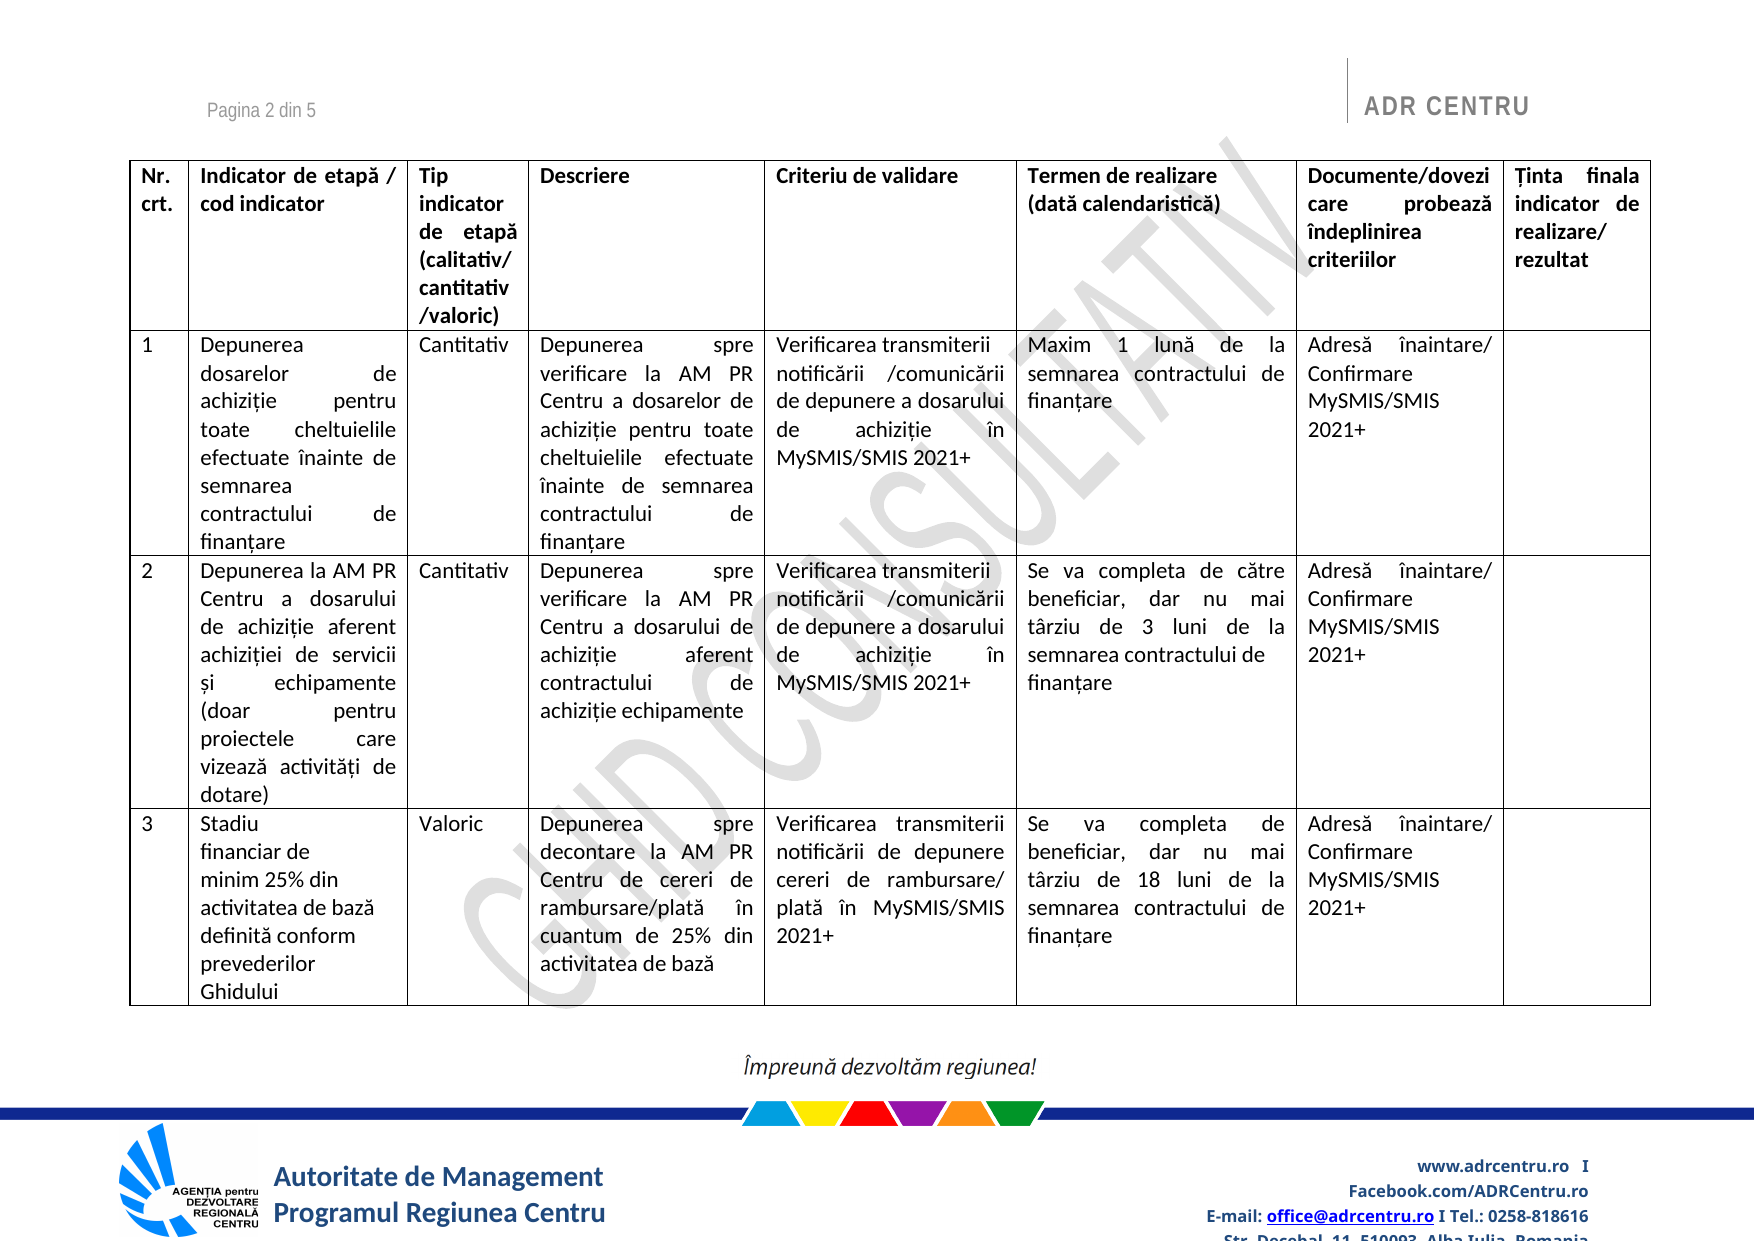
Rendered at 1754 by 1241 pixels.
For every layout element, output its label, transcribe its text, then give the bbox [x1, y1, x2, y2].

table_cell [1504, 331, 1650, 555]
picture [787, 1101, 1754, 1126]
table_cell Valoric [408, 809, 528, 1005]
table_cell 3 [131, 809, 188, 1005]
table_header Descriere [529, 161, 764, 329]
table_cell Adresă înaintare/ Confirmare MySMIS/SMIS 2021+ [1297, 809, 1503, 1005]
table_cell Cantitativ [408, 556, 528, 808]
table_header Criteriu de validare [765, 161, 1016, 329]
table_cell Depunerea spre decontare la AM PR Centru de cereri de rambursare/plată în cuantum de 25% din activitatea de bază [529, 809, 764, 1005]
table_header Indicator de etapă / cod indicator [189, 161, 407, 329]
table_cell Verificarea transmiterii notificării de depunere cereri de rambursare/ plată în MySMIS/SMIS 2021+ [765, 809, 1016, 1005]
table_header Tip indicator de etapă (calitativ/cantitativ/valoric) [408, 161, 528, 329]
picture [731, 1053, 1050, 1079]
table_cell Adresă înaintare/ Confirmare MySMIS/SMIS 2021+ [1297, 556, 1503, 808]
table_cell Adresă înaintare/ Confirmare MySMIS/SMIS 2021+ [1297, 331, 1503, 555]
table_cell Depunerea la AM PR Centru a dosarului de achiziție aferent achiziției de servicii și echipamente (doar pentru proiectele care vizează activități de dotare) [189, 556, 407, 808]
table_cell 2 [131, 556, 188, 808]
table_header Documente/dovezi care probează îndeplinirea criteriilor [1297, 161, 1503, 329]
table_header Nr. crt. [131, 161, 188, 329]
table_cell Cantitativ [408, 331, 528, 555]
table_cell 1 [131, 331, 188, 555]
table_cell Verificarea transmiterii notificării /comunicării de depunere a dosarului de achiziție în MySMIS/SMIS 2021+ [765, 331, 1016, 555]
table_cell Depunerea spre verificare la AM PR Centru a dosarelor de achiziție pentru toate cheltuielile efectuate înainte de semnarea contractului de finanțare [529, 331, 764, 555]
table_cell Maxim 1 lună de la semnarea contractului de finanțare [1017, 331, 1296, 555]
table_cell Stadiu financiar de minim 25% din activitatea de bază definită conform prevederilor Ghidului solicitantului [189, 809, 407, 1005]
table_cell [1504, 809, 1650, 1005]
table_header Termen de realizare (dată calendaristică) [1017, 161, 1296, 329]
table_cell Se va completa de beneficiar, dar nu mai târziu de 18 luni de la semnarea contractului de finanțare [1017, 809, 1296, 1005]
table_cell Depunerea spre verificare la AM PR Centru a dosarului de achiziție aferent contractului de achiziție echipamente [529, 556, 764, 808]
table_cell Depunerea dosarelor de achiziție pentru toate cheltuielile efectuate înainte de semnarea contractului de finanțare [189, 331, 407, 555]
table_cell Verificarea transmiterii notificării /comunicării de depunere a dosarului de achiziție în MySMIS/SMIS 2021+ [765, 556, 1016, 808]
table_header Ținta finala indicator de realizare/ rezultat [1504, 161, 1650, 329]
table_cell [1504, 556, 1650, 808]
table_cell Se va completa de către beneficiar, dar nu mai târziu de 3 luni de la semnarea contractului de finanțare [1017, 556, 1296, 808]
picture [0, 1101, 755, 1237]
